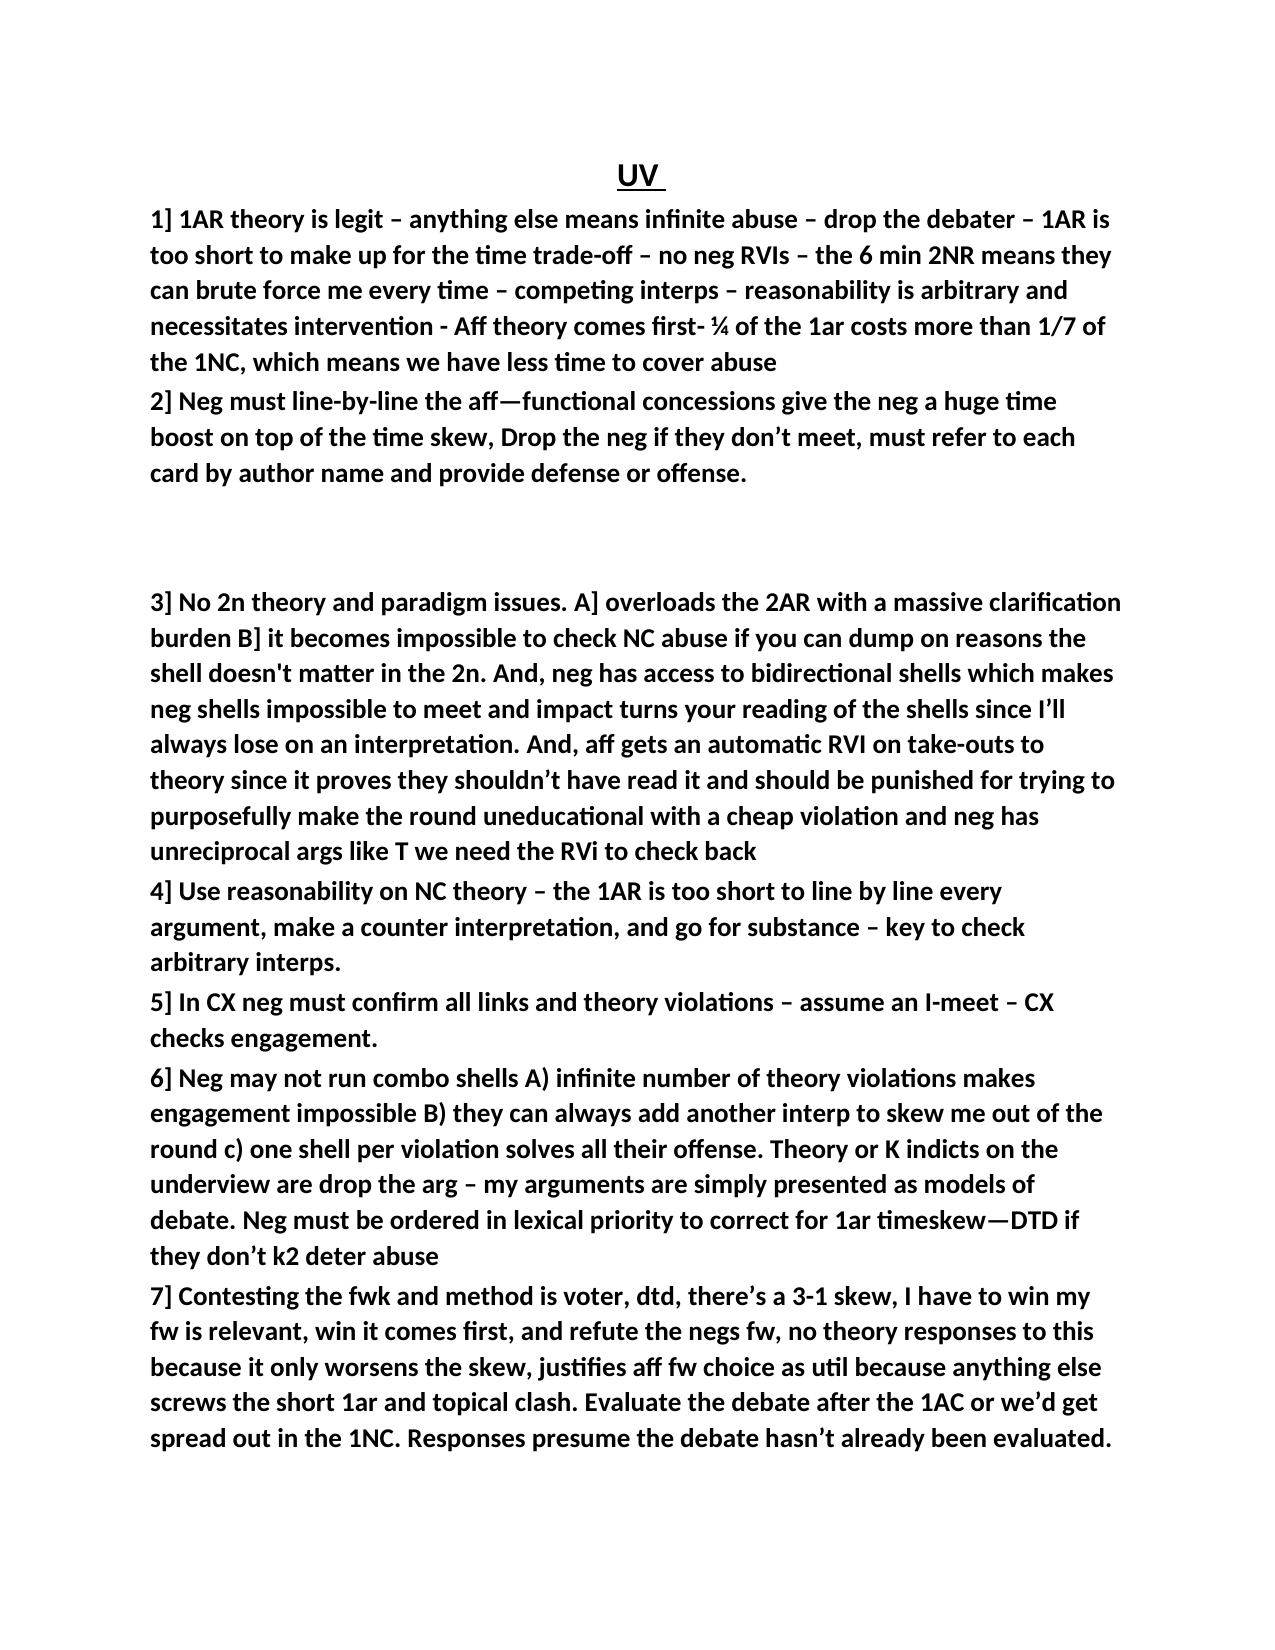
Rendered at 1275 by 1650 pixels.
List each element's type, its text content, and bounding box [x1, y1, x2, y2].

subtitle 5] In CX neg must confirm all links and theory violations – assume an I-meet – CX checks engagement. [150, 985, 1125, 1054]
subtitle 1] 1AR theory is legit – anything else means infinite abuse – drop the debater – 1AR is too short to make up for the time trade-off – no neg RVIs – the 6 min 2NR means they can brute force me every time – competing interps – reasonability is arbitrary and necessitates intervention - Aff theory comes first- ¼ of the 1ar costs more than 1/7 of the 1NC, which means we have less time to cover abuse [150, 202, 1125, 378]
subtitle 6] Neg may not run combo shells A) infinite number of theory violations makes engagement impossible B) they can always add another interp to skew me out of the round c) one shell per violation solves all their offense. Theory or K indicts on the underview are drop the arg – my arguments are simply presented as models of debate. Neg must be ordered in lexical priority to correct for 1ar timeskew—DTD if they don’t k2 deter abuse [150, 1061, 1125, 1272]
subtitle 4] Use reasonability on NC theory – the 1AR is too short to line by line every argument, make a counter interpretation, and go for substance – key to check arbitrary interps. [150, 874, 1125, 979]
subtitle UV [150, 154, 1125, 195]
subtitle 7] Contesting the fwk and method is voter, dtd, there’s a 3-1 skew, I have to win my fw is relevant, win it comes first, and refute the negs fw, no theory responses to this because it only worsens the skew, justifies aff fw choice as util because anything else screws the short 1ar and topical clash. Evaluate the debate after the 1AC or we’d get spread out in the 1NC. Responses presume the debate hasn’t already been evaluated. [150, 1279, 1125, 1454]
subtitle 3] No 2n theory and paradigm issues. A] overloads the 2AR with a massive clarification burden B] it becomes impossible to check NC abuse if you can dump on reasons the shell doesn't matter in the 2n. And, neg has access to bidirectional shells which makes neg shells impossible to meet and impact turns your reading of the shells since I’ll always lose on an interpretation. And, aff gets an automatic RVI on take-outs to theory since it proves they shouldn’t have read it and should be punished for trying to purposefully make the round uneducational with a cheap violation and neg has unreciprocal args like T we need the RVi to check back [150, 585, 1125, 868]
subtitle 2] Neg must line-by-line the aff—functional concessions give the neg a huge time boost on top of the time skew, Drop the neg if they don’t meet, must refer to each card by author name and provide defense or offense. [150, 384, 1125, 489]
